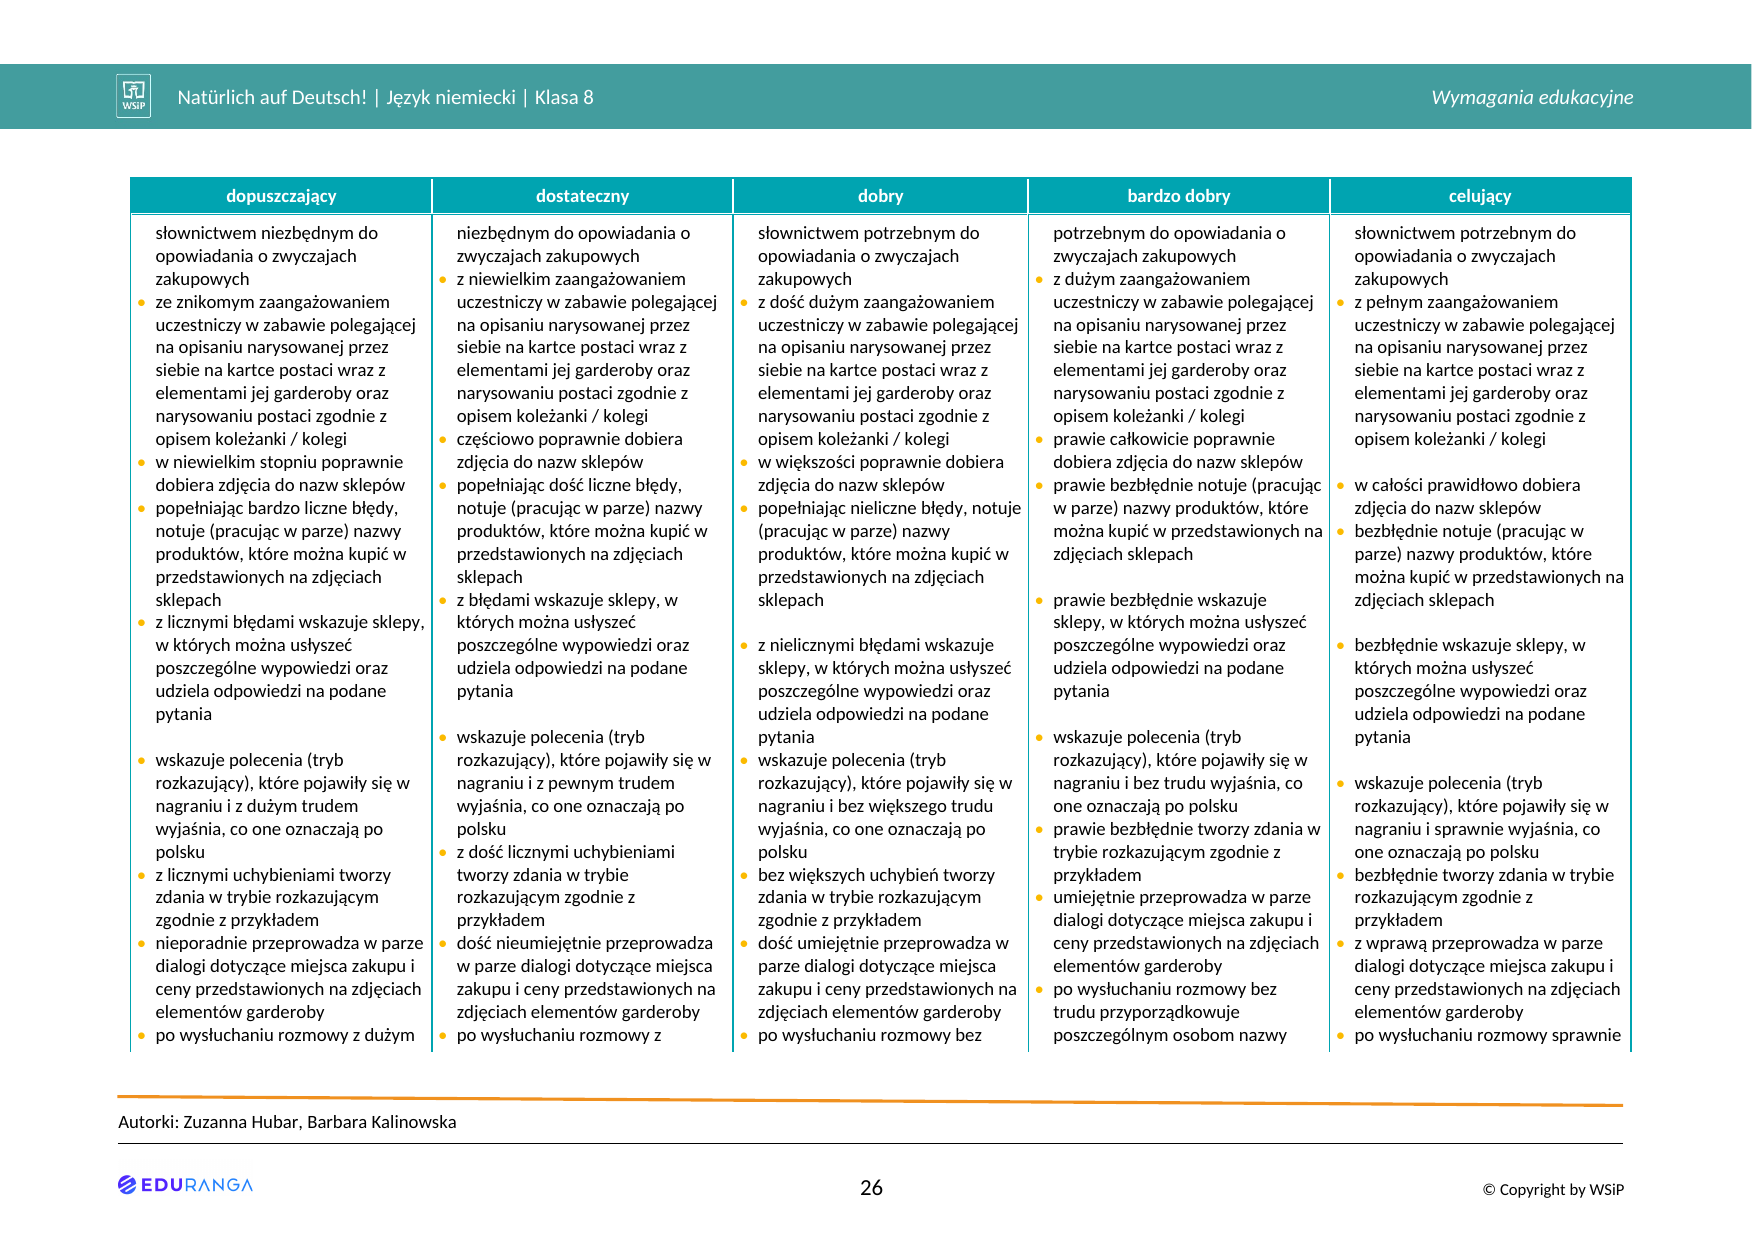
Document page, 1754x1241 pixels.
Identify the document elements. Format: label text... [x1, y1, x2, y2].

table_header dopuszczający [131, 179, 431, 213]
picture [118, 1159, 253, 1196]
table_header dostateczny [433, 179, 732, 213]
picture [0, 64, 1752, 129]
table_header bardzo dobry [1029, 179, 1329, 213]
table_header dobry [734, 179, 1027, 213]
table_header celujący [1331, 179, 1630, 213]
